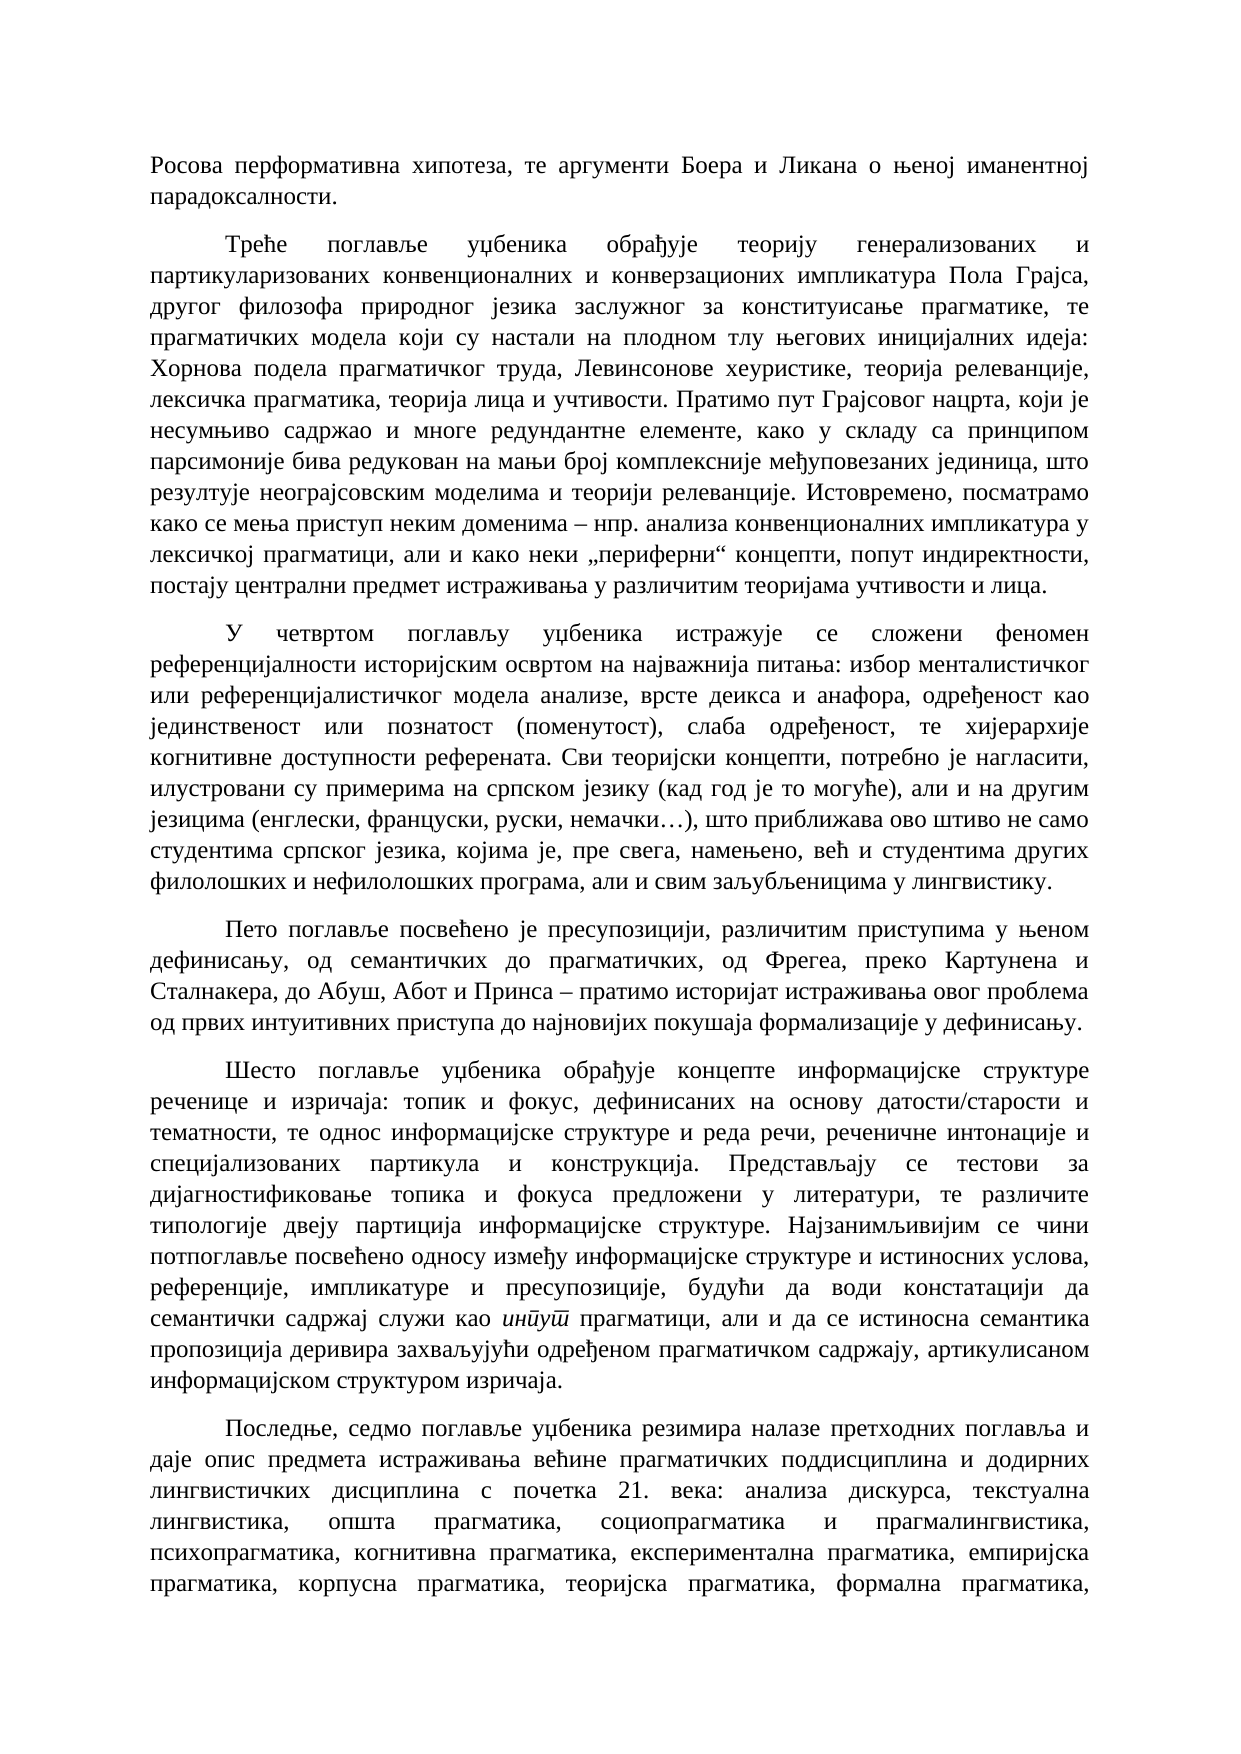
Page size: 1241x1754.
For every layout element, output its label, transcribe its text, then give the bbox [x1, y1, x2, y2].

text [150, 150, 1090, 210]
text Шесто поглавље уџбеника обрађује концепте информацијске структуре реченице и изричаја: топик и фокус, дефинисаних на основу датости/старости и тематности, те однос информацијске структуре и реда речи, реченичне интонације и специјализованих партикула и конструкција. Представљају се тестови за дијагностификовање топика и фокуса предложени у литератури, те различите типологије двеју партиција информацијске структуре. Најзанимљивијим се чини потпоглавље посвећено односу између информацијске структуре и истиносних услова, референције, импликатуре и пресупозиције, будући да води констатацији да семантички садржај служи као инпут прагматици, али и да се истиносна семантика пропозиција деривира захваљујући одређеном прагматичком садржају, артикулисаном информацијском структуром изричаја. [150, 1055, 1090, 1394]
text У четвртом поглављу уџбеника истражује се сложени феномен референцијалности историјским освртом на најважнија питања: избор менталистичког или референцијалистичког модела анализе, врсте деикса и анафора, одређеност као јединственост или познатост (поменутост), слаба одређеност, те хијерархије когнитивне доступности референата. Сви теоријски концепти, потребно је нагласити, илустровани су примерима на српском језику (кад год је то могуће), али и на другим језицима (енглески, француски, руски, немачки…), што приближава ово штиво не само студентима српског језика, којима је, пре свега, намењено, већ и студентима других филолошких и нефилолошких програма, али и свим заљубљеницима у лингвистику. [150, 618, 1090, 895]
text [150, 1413, 1090, 1597]
text Пето поглавље посвећено је пресупозицији, различитим приступима у њеном дефинисању, од семантичких до прагматичких, од Фрегеа, преко Картунена и Сталнакера, до Абуш, Абот и Принса – пратимо историјат истраживања овог проблема од првих интуитивних приступа до најновијих покушаја формализације у дефинисању. [150, 914, 1090, 1036]
text Треће поглавље уџбеника обрађује теорију генерализованих и партикуларизованих конвенционалних и конверзационих импликатура Пола Грајса, другог филозофа природног језика заслужног за конституисање прагматике, те прагматичких модела који су настали на плодном тлу његових иницијалних идеја: Хорнова подела прагматичког труда, Левинсонове хеуристике, теорија релеванције, лексичка прагматика, теорија лица и учтивости. Пратимо пут Грајсовог нацрта, који је несумњиво садржао и многе редундантне елементе, како у складу са принципом парсимоније бива редукован на мањи број комплексније међуповезаних јединица, што резултује неограјсовским моделима и теорији релеванције. Истовремено, посматрамо како се мења приступ неким доменима – нпр. анализа конвенционалних импликатура у лексичкој прагматици, али и како неки „периферни“ концепти, попут индиректности, постају централни предмет истраживања у различитим теоријама учтивости и лица. [150, 229, 1090, 599]
